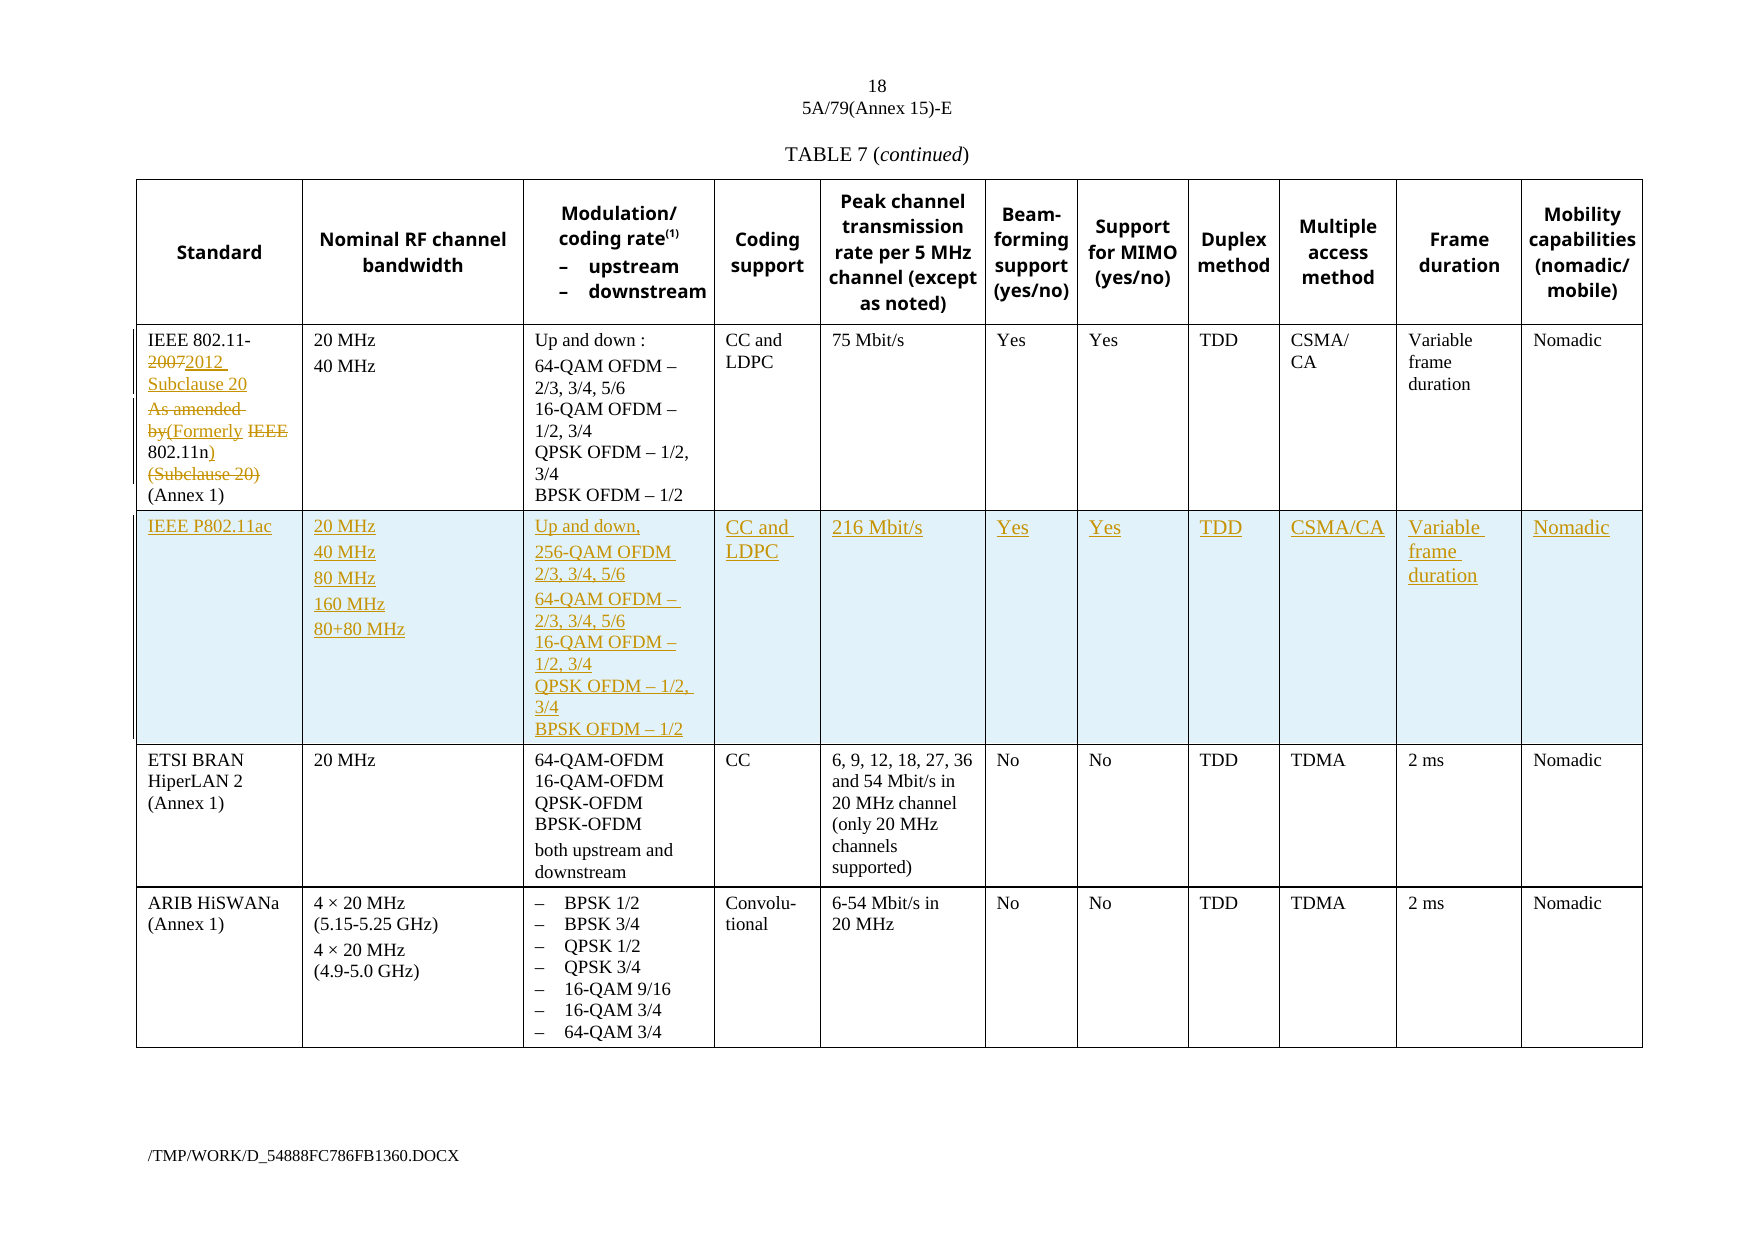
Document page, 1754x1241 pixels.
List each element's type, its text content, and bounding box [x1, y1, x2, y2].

table_cell Nomadic [1522, 888, 1642, 1047]
table_header Multiple access method [1280, 180, 1396, 324]
table_cell ARIB HiSWANa (Annex 1) [137, 888, 302, 1047]
table_header Frame duration [1397, 180, 1521, 324]
table_header Mobility capabilities (nomadic/ mobile) [1522, 180, 1642, 324]
table_cell 20 MHz [303, 745, 523, 886]
table_cell 20 MHz 40 MHz [303, 325, 523, 510]
table_cell CC and LDPC [715, 325, 820, 510]
table_cell – BPSK 1/2 – BPSK 3/4 – QPSK 1/2 – QPSK 3/4 – 16-QAM 9/16 – 16-QAM 3/4 – 64-QAM 3/4 [524, 888, 714, 1047]
table_cell TDMA [1280, 888, 1396, 1047]
table_cell No [986, 888, 1077, 1047]
table_cell 4 × 20 MHz (5.15-5.25 GHz) 4 × 20 MHz (4.9-5.0 GHz) [303, 888, 523, 1047]
table_cell Up and down : 64-QAM OFDM – 2/3, 3/4, 5/6 16-QAM OFDM –1/2, 3/4 QPSK OFDM – 1/2, 3/4 BPSK OFDM – 1/2 [524, 325, 714, 510]
table_cell Nomadic [1522, 745, 1642, 886]
table_cell 2 ms [1397, 745, 1521, 886]
table_cell Convolu-tional [715, 888, 820, 1047]
table_cell TDD [1189, 888, 1279, 1047]
table_header Nominal RF channel bandwidth [303, 180, 523, 324]
table_header Duplex method [1189, 180, 1279, 324]
table_cell CSMA/ CA [1280, 325, 1396, 510]
table_cell Yes [1078, 325, 1188, 510]
table_cell 6, 9, 12, 18, 27, 36 and 54 Mbit/s in 20 MHz channel (only 20 MHz channels supported) [821, 745, 985, 886]
table_cell IEEE 802.11- 802.11n (Annex 1) [137, 325, 302, 510]
table_cell No [986, 745, 1077, 886]
table_cell TDD [1189, 745, 1279, 886]
table_cell CC [715, 745, 820, 886]
text TABLE 7 (continued) [148, 118, 1606, 166]
table_cell 64-QAM-OFDM 16-QAM-OFDM QPSK-OFDM BPSK-OFDM both upstream and downstream [524, 745, 714, 886]
table_header Modulation/ coding rate(1) – upstream – downstream [524, 180, 714, 324]
table_cell No [1078, 888, 1188, 1047]
table_header Beam-forming support (yes/no) [986, 180, 1077, 324]
table_cell ETSI BRAN HiperLAN 2 (Annex 1) [137, 745, 302, 886]
table_header Coding support [715, 180, 820, 324]
table_header Peak channel transmission rate per 5 MHz channel (except as noted) [821, 180, 985, 324]
table_cell Variable frame duration [1397, 325, 1521, 510]
table_cell No [1078, 745, 1188, 886]
table_cell 6-54 Mbit/s in 20 MHz [821, 888, 985, 1047]
table_cell 75 Mbit/s [821, 325, 985, 510]
table_cell Nomadic [1522, 325, 1642, 510]
table_cell TDD [1189, 325, 1279, 510]
table_cell Yes [986, 325, 1077, 510]
table_cell TDMA [1280, 745, 1396, 886]
table_cell 2 ms [1397, 888, 1521, 1047]
table_header Standard [137, 180, 302, 324]
table_header Support for MIMO (yes/no) [1078, 180, 1188, 324]
